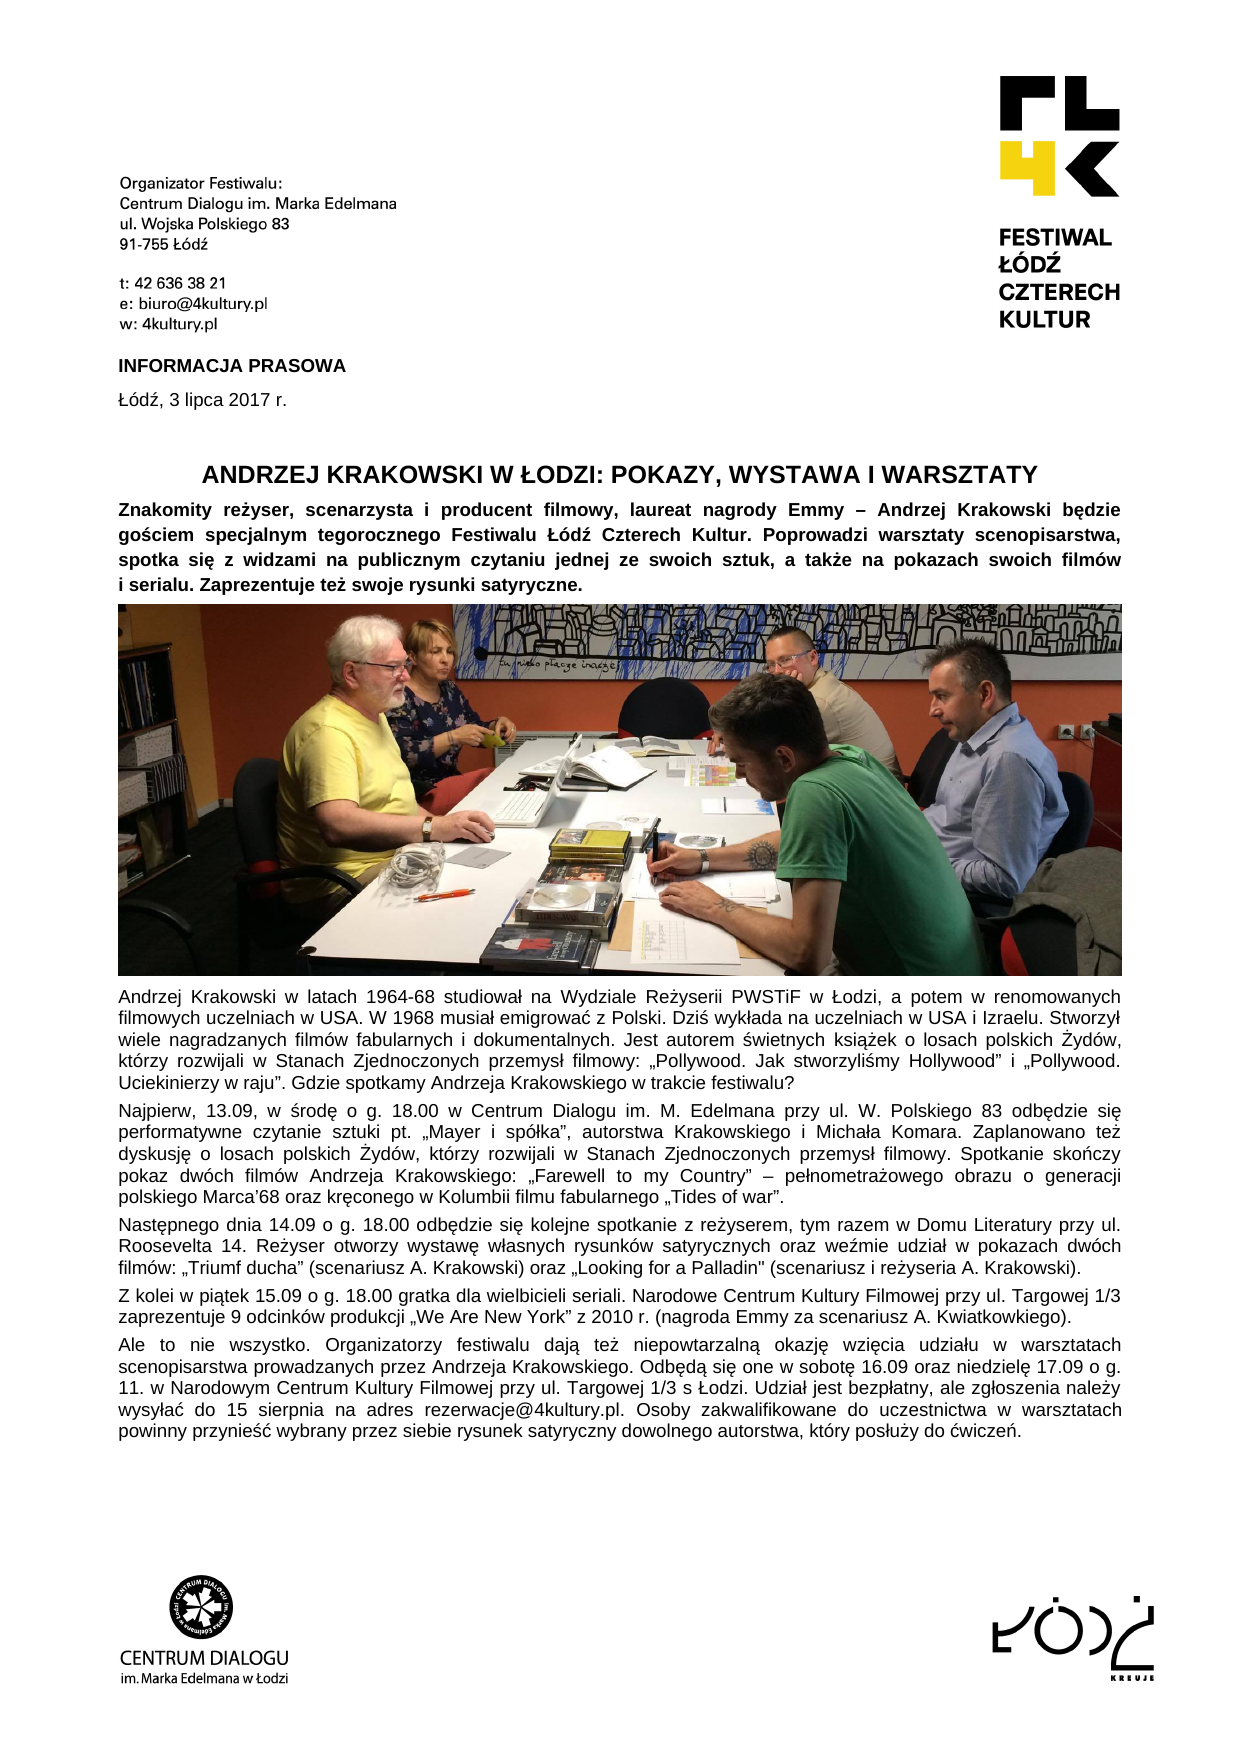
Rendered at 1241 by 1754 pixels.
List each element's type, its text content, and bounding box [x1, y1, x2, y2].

text INFORMACJA PRASOWA [118, 354, 1122, 376]
text Następnego dnia 14.09 o g. 18.00 odbędzie się kolejne spotkanie z reżyserem, tym razem w Domu Literatury przy ul. Roosevelta 14. Reżyser otworzy wystawę własnych rysunków satyrycznych oraz weźmie udział w pokazach dwóch filmów: „Triumf ducha” (scenariusz A. Krakowski) oraz „Looking for a Palladin" (scenariusz i reżyseria A. Krakowski). [118, 1214, 1122, 1278]
text ANDRZEJ KRAKOWSKI W ŁODZI: POKAZY, WYSTAWA I WARSZTATY [118, 460, 1122, 488]
picture [118, 604, 1122, 976]
picture [0, 1536, 1241, 1752]
text Łódź, 3 lipca 2017 r. [118, 388, 1122, 410]
picture [17, 0, 1223, 340]
text Ale to nie wszystko. Organizatorzy festiwalu dają też niepowtarzalną okazję wzięcia udziału w warsztatach scenopisarstwa prowadzanych przez Andrzeja Krakowskiego. Odbędą się one w sobotę 16.09 oraz niedzielę 17.09 o g. 11. w Narodowym Centrum Kultury Filmowej przy ul. Targowej 1/3 s Łodzi. Udział jest bezpłatny, ale zgłoszenia należy wysyłać do 15 sierpnia na adres rezerwacje@4kultury.pl. Osoby zakwalifikowane do uczestnictwa w warsztatach powinny przynieść wybrany przez siebie rysunek satyryczny dowolnego autorstwa, który posłuży do ćwiczeń. [118, 1334, 1122, 1442]
text Najpierw, 13.09, w środę o g. 18.00 w Centrum Dialogu im. M. Edelmana przy ul. W. Polskiego 83 odbędzie się performatywne czytanie sztuki pt. „Mayer i spółka”, autorstwa Krakowskiego i Michała Komara. Zaplanowano też dyskusję o losach polskich Żydów, którzy rozwijali w Stanach Zjednoczonych przemysł filmowy. Spotkanie skończy pokaz dwóch filmów Andrzeja Krakowskiego: „Farewell to my Country” – pełnometrażowego obrazu o generacji polskiego Marca’68 oraz kręconego w Kolumbii filmu fabularnego „Tides of war”. [118, 1100, 1122, 1207]
text Z kolei w piątek 15.09 o g. 18.00 gratka dla wielbicieli seriali. Narodowe Centrum Kultury Filmowej przy ul. Targowej 1/3 zaprezentuje 9 odcinków produkcji „We Are New York” z 2010 r. (nagroda Emmy za scenariusz A. Kwiatkowkiego). [118, 1285, 1122, 1328]
text Andrzej Krakowski w latach 1964-68 studiował na Wydziale Reżyserii PWSTiF w Łodzi, a potem w renomowanych filmowych uczelniach w USA. W 1968 musiał emigrować z Polski. Dziś wykłada na uczelniach w USA i Izraelu. Stworzył wiele nagradzanych filmów fabularnych i dokumentalnych. Jest autorem świetnych książek o losach polskich Żydów, którzy rozwijali w Stanach Zjednoczonych przemysł filmowy: „Pollywood. Jak stworzyliśmy Hollywood” i „Pollywood. Uciekinierzy w raju”. Gdzie spotkamy Andrzeja Krakowskiego w trakcie festiwalu? [118, 986, 1122, 1093]
text Znakomity reżyser, scenarzysta i producent filmowy, laureat nagrody Emmy – Andrzej Krakowski będzie gościem specjalnym tegorocznego Festiwalu Łódź Czterech Kultur. Poprowadzi warsztaty scenopisarstwa, spotka się z widzami na publicznym czytaniu jednej ze swoich sztuk, a także na pokazach swoich filmów i serialu. Zaprezentuje też swoje rysunki satyryczne. [118, 499, 1122, 595]
